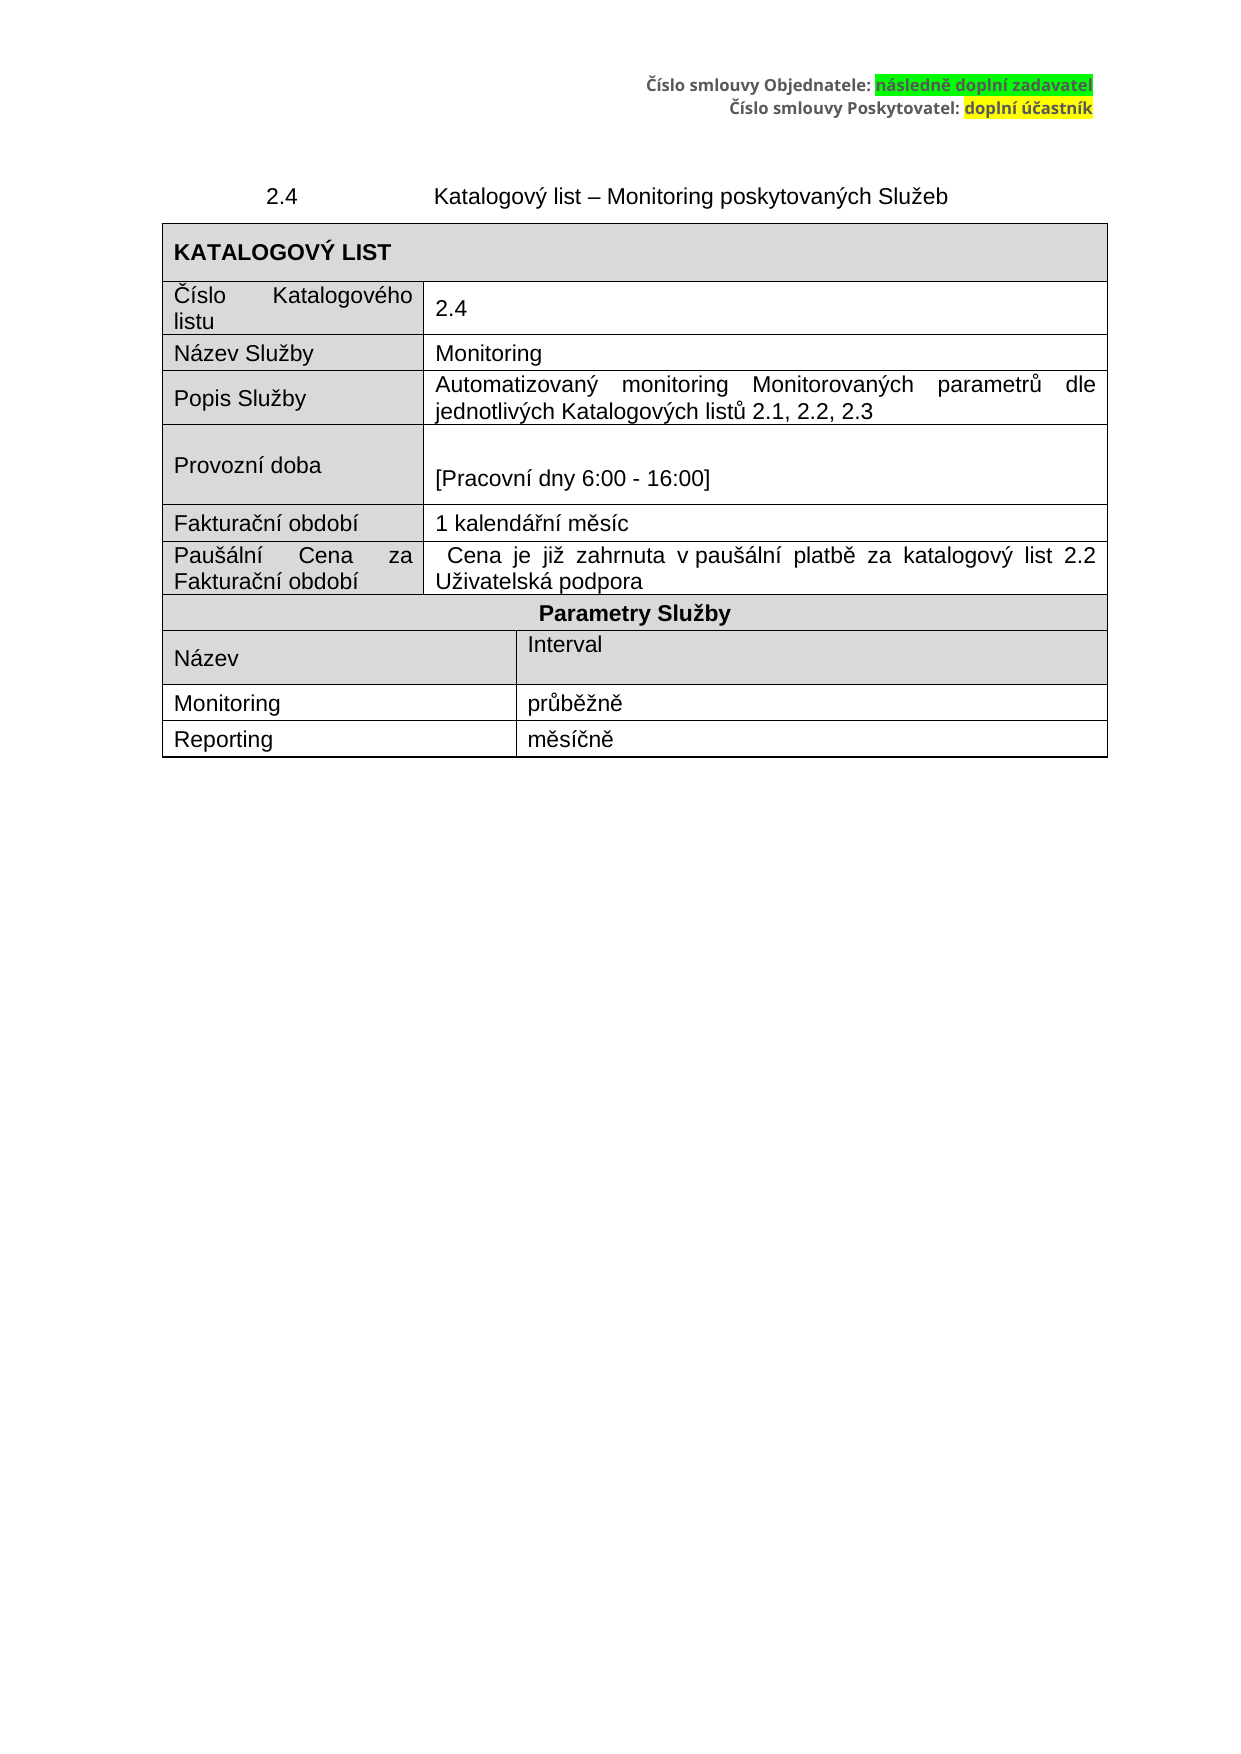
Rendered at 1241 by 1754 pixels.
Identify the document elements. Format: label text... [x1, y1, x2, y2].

table_cell Parametry Služby [163, 595, 1107, 630]
table_cell Interval [517, 631, 1107, 684]
table_cell 1 kalendářní měsíc [424, 505, 1107, 541]
table_cell Fakturační období [163, 505, 423, 541]
table_cell průběžně [517, 685, 1107, 720]
list Katalogový list – Monitoring poskytovaných Služeb [266, 181, 1093, 211]
table_cell Paušální Cena za Fakturační období [163, 542, 423, 594]
table_cell Číslo Katalogového listu [163, 282, 423, 334]
table_cell Název [163, 631, 516, 684]
table_cell Automatizovaný monitoring Monitorovaných parametrů dle jednotlivých Katalogových listů 2.1, 2.2, 2.3 [424, 371, 1107, 424]
table_cell 2.4 [424, 282, 1107, 334]
table_cell Provozní doba [163, 425, 423, 504]
table_cell [Pracovní dny 6:00 - 16:00] [424, 425, 1107, 504]
table_header KATALOGOVÝ LIST [163, 224, 1107, 281]
table_cell Cena je již zahrnuta v paušální platbě za katalogový list 2.2 Uživatelská podpora [424, 542, 1107, 594]
table_cell Reporting [163, 721, 516, 756]
table_cell Monitoring [424, 335, 1107, 370]
table_cell Popis Služby [163, 371, 423, 424]
table_cell měsíčně [517, 721, 1107, 756]
table_cell Název Služby [163, 335, 423, 370]
table_cell Monitoring [163, 685, 516, 720]
